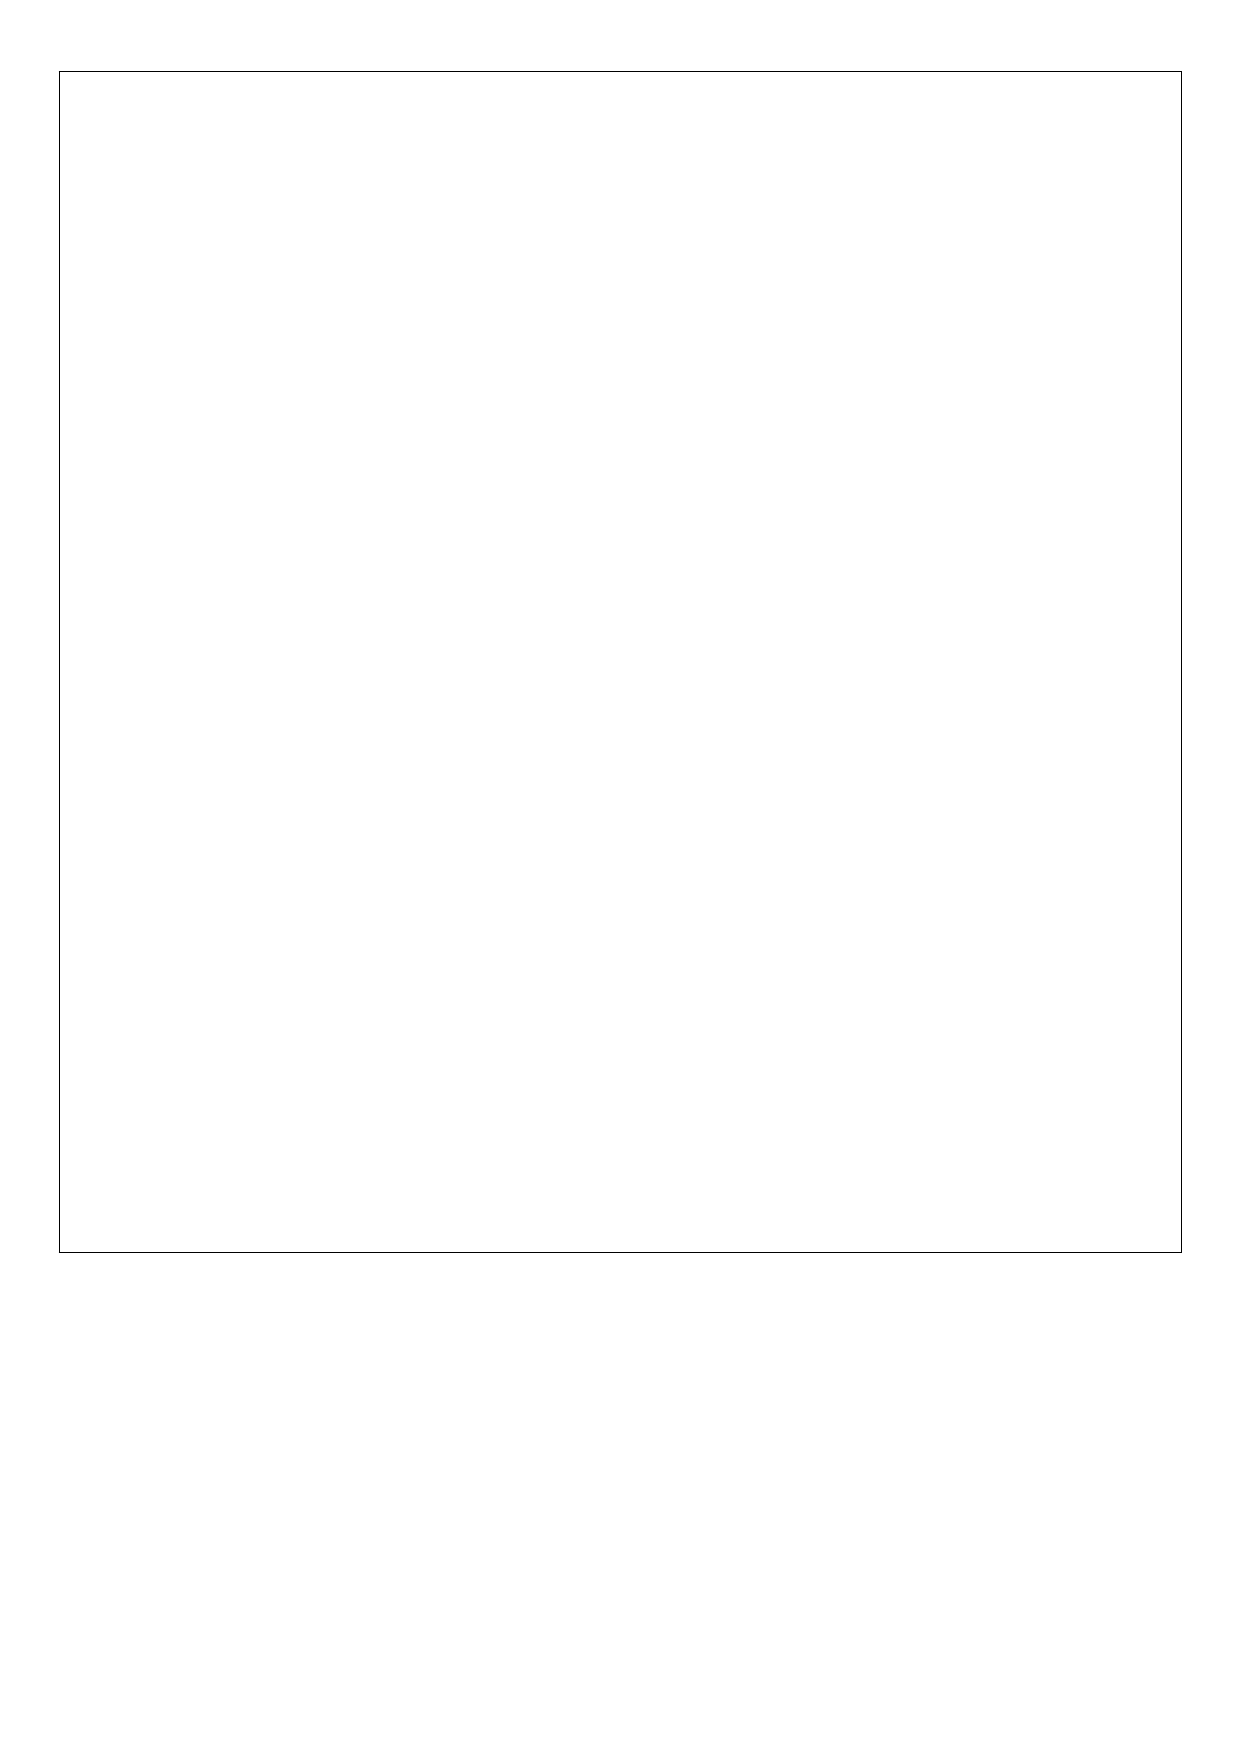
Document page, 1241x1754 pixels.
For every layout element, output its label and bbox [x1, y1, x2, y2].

table_cell [60, 72, 1181, 1252]
